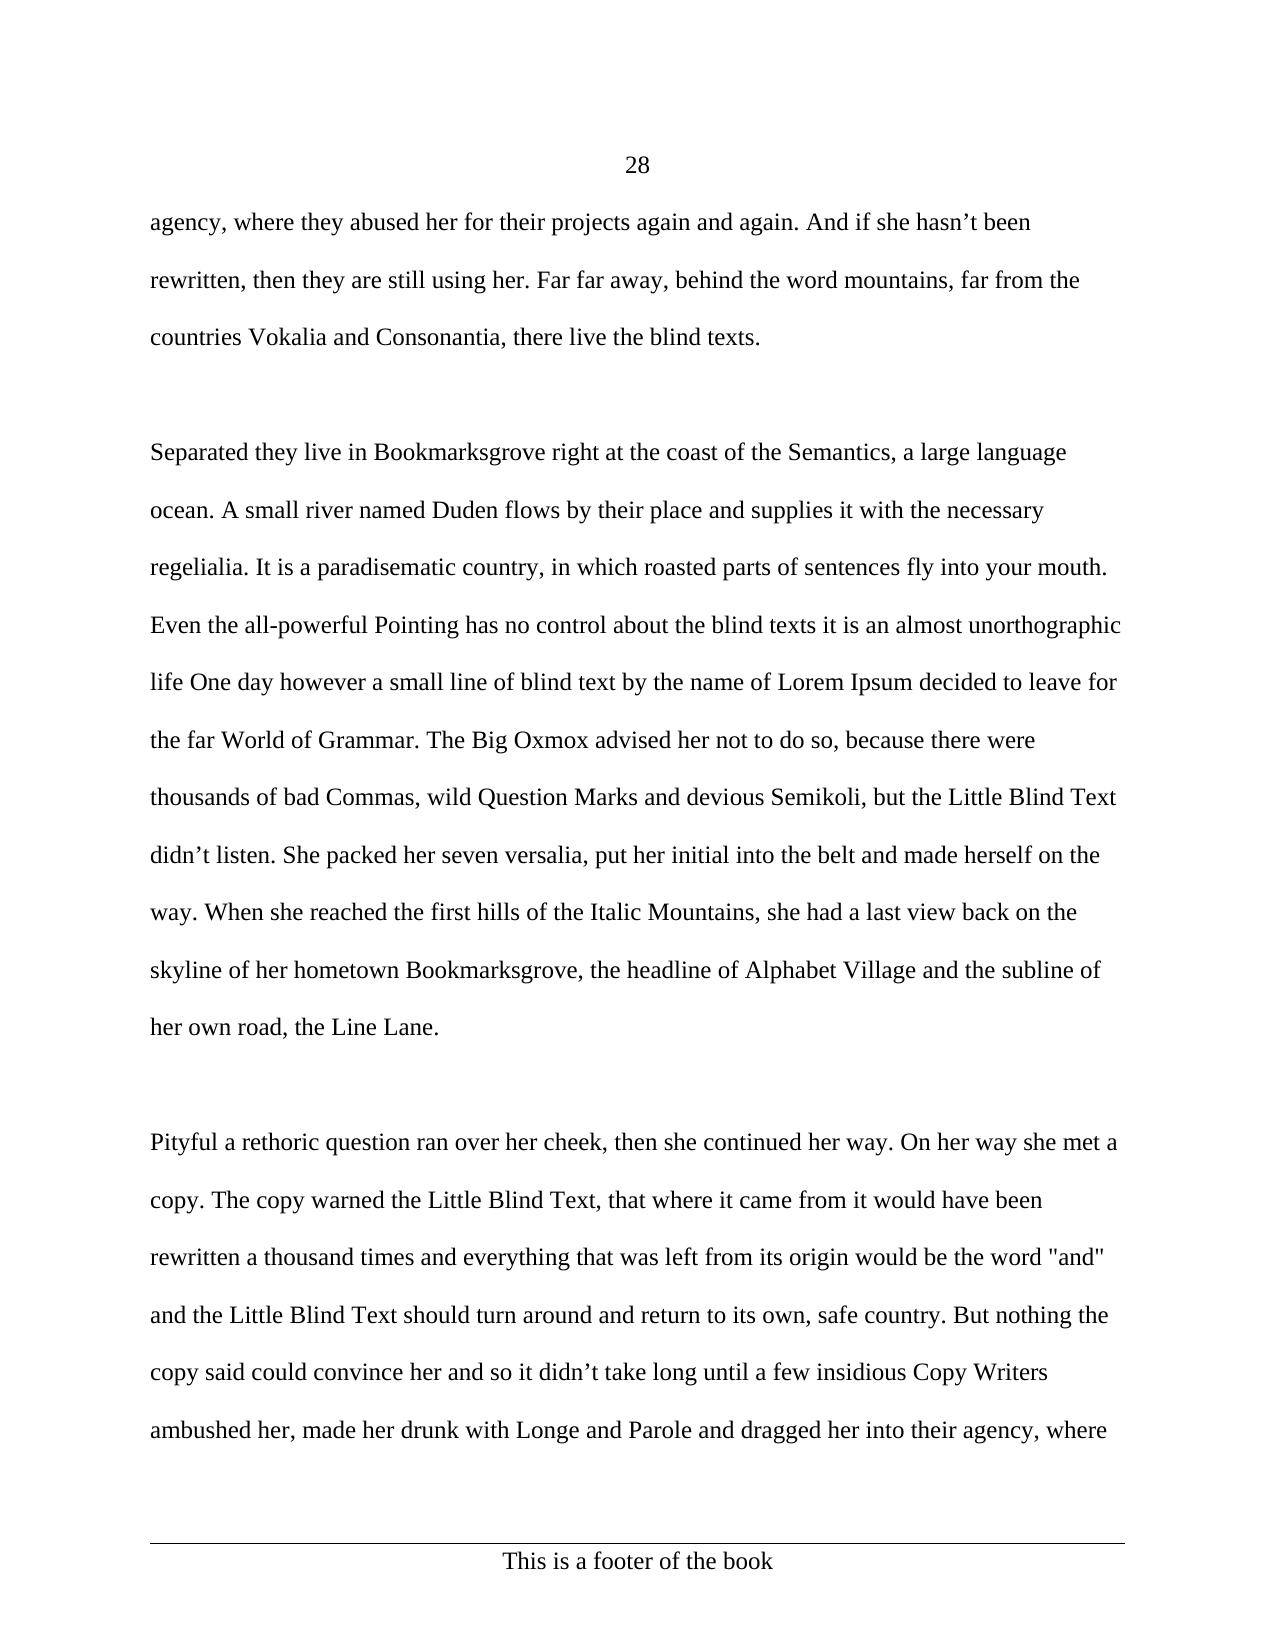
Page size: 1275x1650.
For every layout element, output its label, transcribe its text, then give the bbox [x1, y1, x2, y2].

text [150, 207, 1125, 351]
text Separated they live in Bookmarksgrove right at the coast of the Semantics, a large language ocean. A small river named Duden flows by their place and supplies it with the necessary regelialia. It is a paradisematic country, in which roasted parts of sentences fly into your mouth. Even the all-powerful Pointing has no control about the blind texts it is an almost unorthographic life One day however a small line of blind text by the name of Lorem Ipsum decided to leave for the far World of Grammar. The Big Oxmox advised her not to do so, because there were thousands of bad Commas, wild Question Marks and devious Semikoli, but the Little Blind Text didn’t listen. She packed her seven versalia, put her initial into the belt and made herself on the way. When she reached the first hills of the Italic Mountains, she had a last view back on the skyline of her hometown Bookmarksgrove, the headline of Alphabet Village and the subline of her own road, the Line Lane. [150, 437, 1125, 1041]
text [150, 1127, 1125, 1444]
